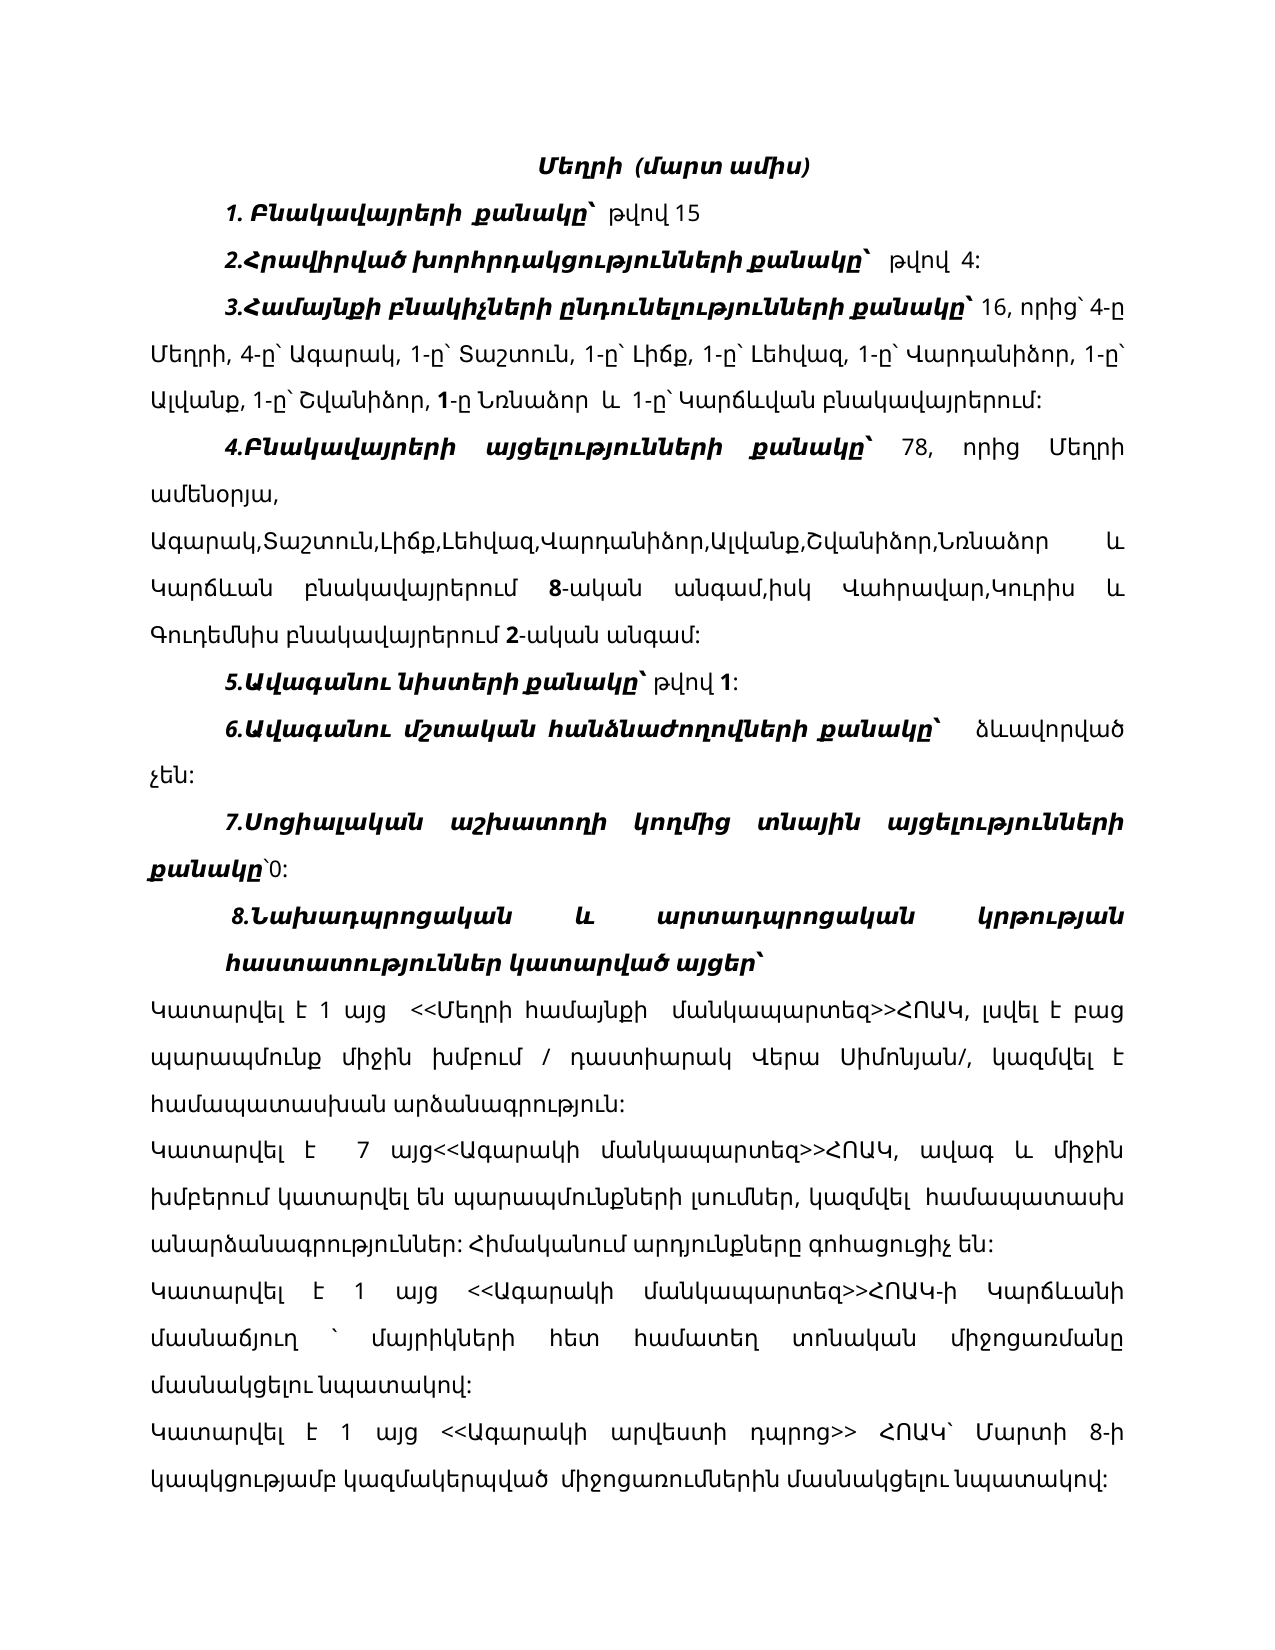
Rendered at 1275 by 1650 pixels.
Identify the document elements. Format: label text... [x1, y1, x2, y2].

text 3.Համայնքի բնակիչների ընդունելությունների քանակը՝ 16, որից՝ 4-ը Մեղրի, 4-ը՝ Ագարակ, 1-ը՝ Տաշտուն, 1-ը՝ Լիճք, 1-ը՝ Լեհվազ, 1-ը՝ Վարդանիձոր, 1-ը՝ Ալվանք, 1-ը՝ Շվանիձոր, 1-ը Նռնաձոր և 1-ը՝ Կարճևվան բնակավայրերում: [150, 291, 1125, 416]
text Կատարվել է 1 այց <<Ագարակի արվեստի դպրոց>> ՀՈԱԿ` Մարտի 8-ի կապկցությամբ կազմակերպված միջոցառումներին մասնակցելու նպատակով: [150, 1416, 1125, 1494]
text 6.Ավագանու մշտական հանձնաժողովների քանակը՝ ձևավորված չեն: [150, 712, 1125, 791]
text Մեղրի (մարտ ամիս) [150, 150, 1125, 181]
text 7.Սոցիալական աշխատողի կողմից տնային այցելությունների քանակը՝0: [150, 806, 1125, 884]
text 1. Բնակավայրերի քանակը՝ թվով 15 [150, 197, 1125, 228]
text 2.Հրավիրված խորհրդակցությունների քանակը՝ թվով 4: [150, 244, 1125, 275]
text Կատարվել է 1 այց <<Մեղրի համայնքի մանկապարտեզ>>ՀՈԱԿ, լսվել է բաց պարապմունք միջին խմբում / դաստիարակ Վերա Սիմոնյան/, կազմվել է համապատասխան արձանագրություն: [150, 994, 1125, 1119]
text 5.Ավագանու նիստերի քանակը՝ թվով 1: [150, 666, 1125, 697]
text 8.Նախադպրոցական և արտադպրոցական կրթության հաստատություններ կատարված այցեր՝ [225, 900, 1125, 978]
text Կատարվել է 1 այց <<Ագարակի մանկապարտեզ>>ՀՈԱԿ-ի Կարճևանի մասնաճյուղ ` մայրիկների հետ համատեղ տոնական միջոցառմանը մասնակցելու նպատակով: [150, 1275, 1125, 1400]
text Կատարվել է 7 այց<<Ագարակի մանկապարտեզ>>ՀՈԱԿ, ավագ և միջին խմբերում կատարվել են պարապմունքների լսումներ, կազմվել համապատասխ անարձանագրություններ: Հիմականում արդյունքները գոհացուցիչ են: [150, 1134, 1125, 1259]
text 4.Բնակավայրերի այցելությունների քանակը՝ 78, որից Մեղրի ամենօրյա, Ագարակ,Տաշտուն,Լիճք,Լեհվազ,Վարդանիձոր,Ալվանք,Շվանիձոր,Նռնաձոր և Կարճևան բնակավայրերում 8-ական անգամ,իսկ Վահրավար,Կուրիս և Գուդեմնիս բնակավայրերում 2-ական անգամ: [150, 431, 1125, 650]
